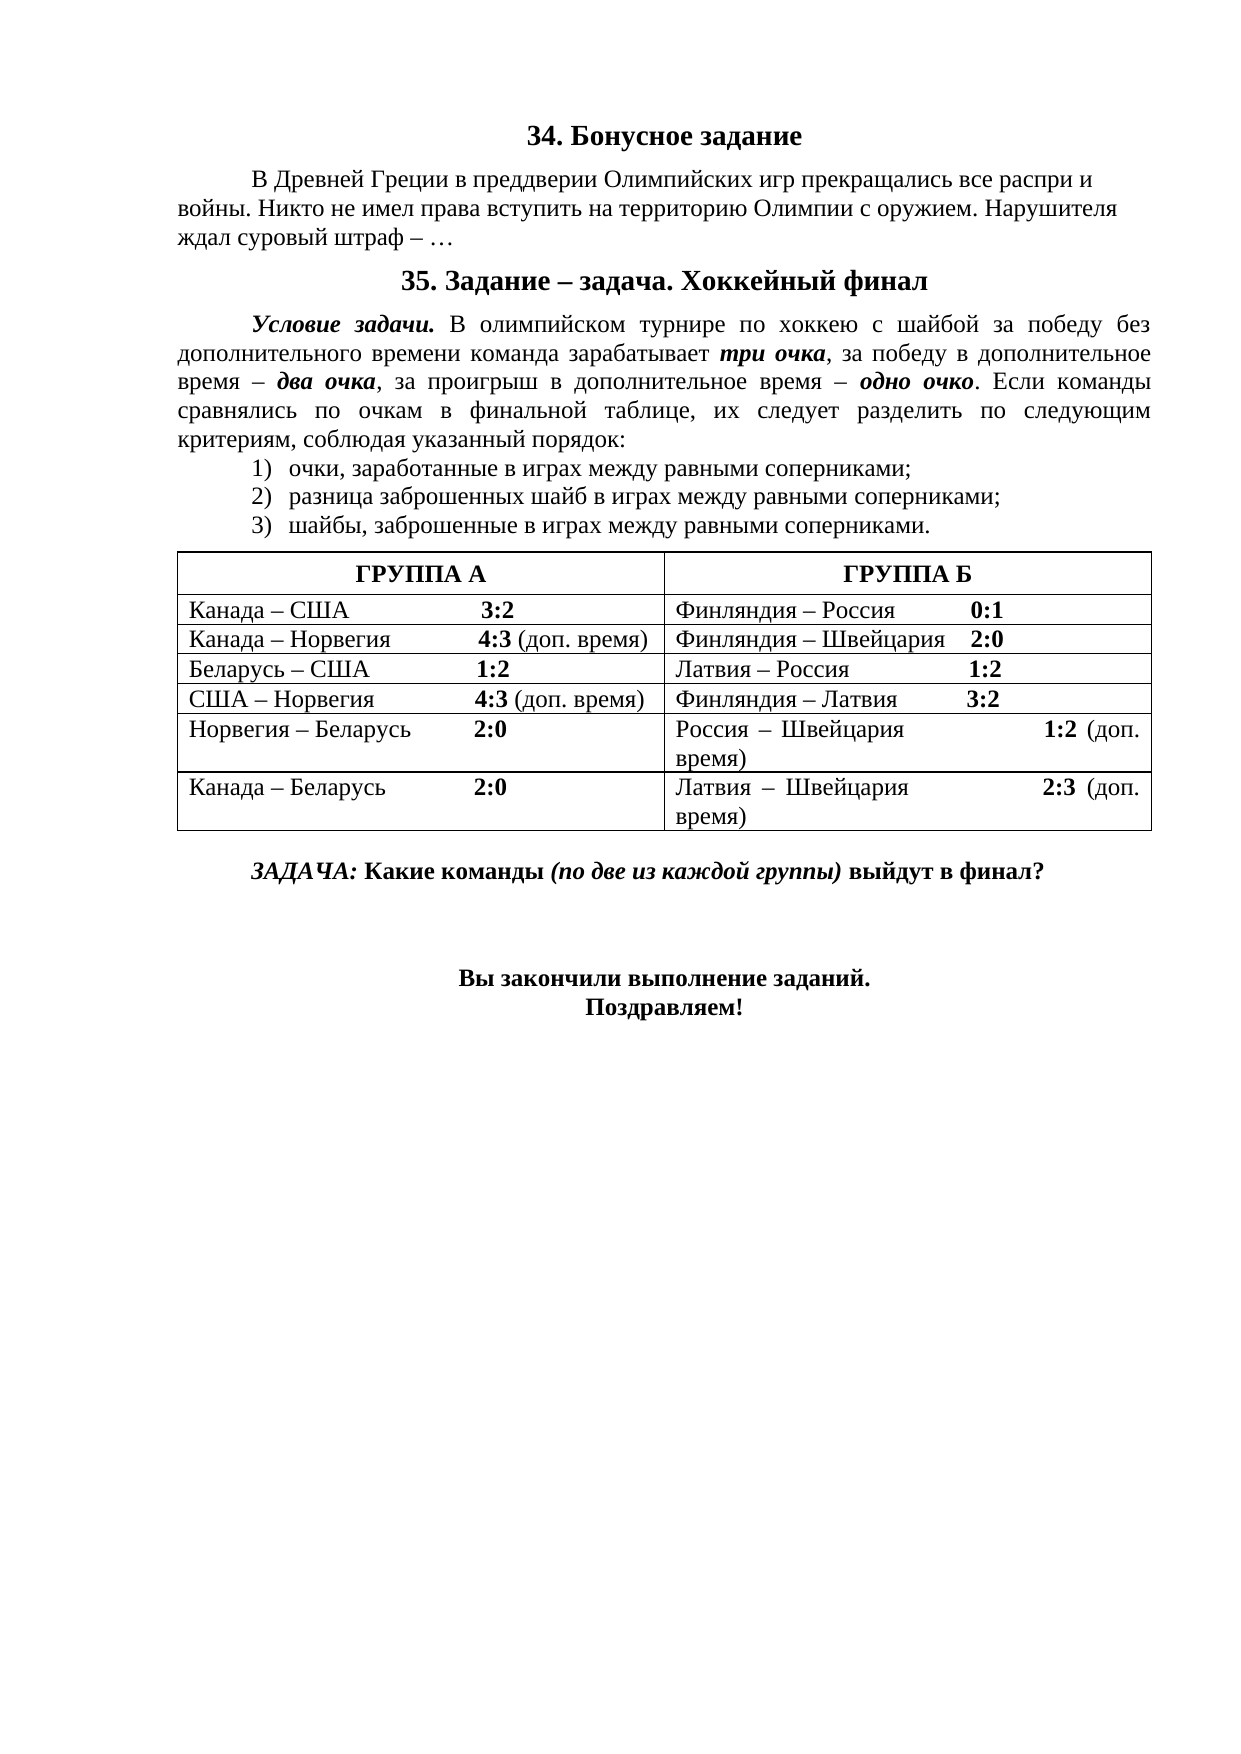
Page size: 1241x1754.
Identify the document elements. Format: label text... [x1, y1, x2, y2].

table_cell Беларусь – США 1:2 [178, 654, 664, 683]
text Условие задачи. В олимпийском турнире по хоккею с шайбой за победу без дополнительного времени команда зарабатывает три очка, за победу в дополнительное время – два очка, за проигрыш в дополнительное время – одно очко. Если команды сравнялись по очкам в финальной таблице, их следует разделить по следующим критериям, соблюдая указанный порядок: [177, 309, 1152, 453]
table_cell Финляндия – Швейцария 2:0 [665, 625, 1151, 653]
text В Древней Греции в преддверии Олимпийских игр прекращались все распри и войны. Никто не имел права вступить на территорию Олимпии с оружием. Нарушителя ждал суровый штраф – … [177, 164, 1152, 250]
table_cell Канада – Норвегия 4:3 (доп. время) [178, 625, 664, 653]
list шайбы, заброшенные в играх между равными соперниками. [251, 510, 1152, 539]
table_header ГРУППА А [178, 553, 664, 594]
table_cell Финляндия – Латвия 3:2 [665, 684, 1151, 713]
list разница заброшенных шайб в играх между равными соперниками; [251, 481, 1152, 510]
table_cell Канада – США 3:2 [178, 595, 664, 623]
table_header ГРУППА Б [665, 553, 1151, 594]
table_cell Россия – Швейцария 1:2 (доп. время) [665, 714, 1151, 771]
text Вы закончили выполнение заданий. [177, 963, 1152, 992]
table_cell Норвегия – Беларусь 2:0 [178, 714, 664, 771]
list очки, заработанные в играх между равными соперниками; [251, 453, 1152, 481]
text Поздравляем! [177, 992, 1152, 1021]
table_cell Латвия – Швейцария 2:3 (доп. время) [665, 773, 1151, 830]
text ЗАДАЧА: Какие команды (по две из каждой группы) выйдут в финал? [177, 856, 1152, 885]
table_cell Латвия – Россия 1:2 [665, 654, 1151, 683]
text 34. Бонусное задание [177, 118, 1152, 152]
table_cell Канада – Беларусь 2:0 [178, 773, 664, 830]
text 35. Задание – задача. Хоккейный финал [177, 263, 1152, 296]
table_cell США – Норвегия 4:3 (доп. время) [178, 684, 664, 713]
table_cell Финляндия – Россия 0:1 [665, 595, 1151, 623]
